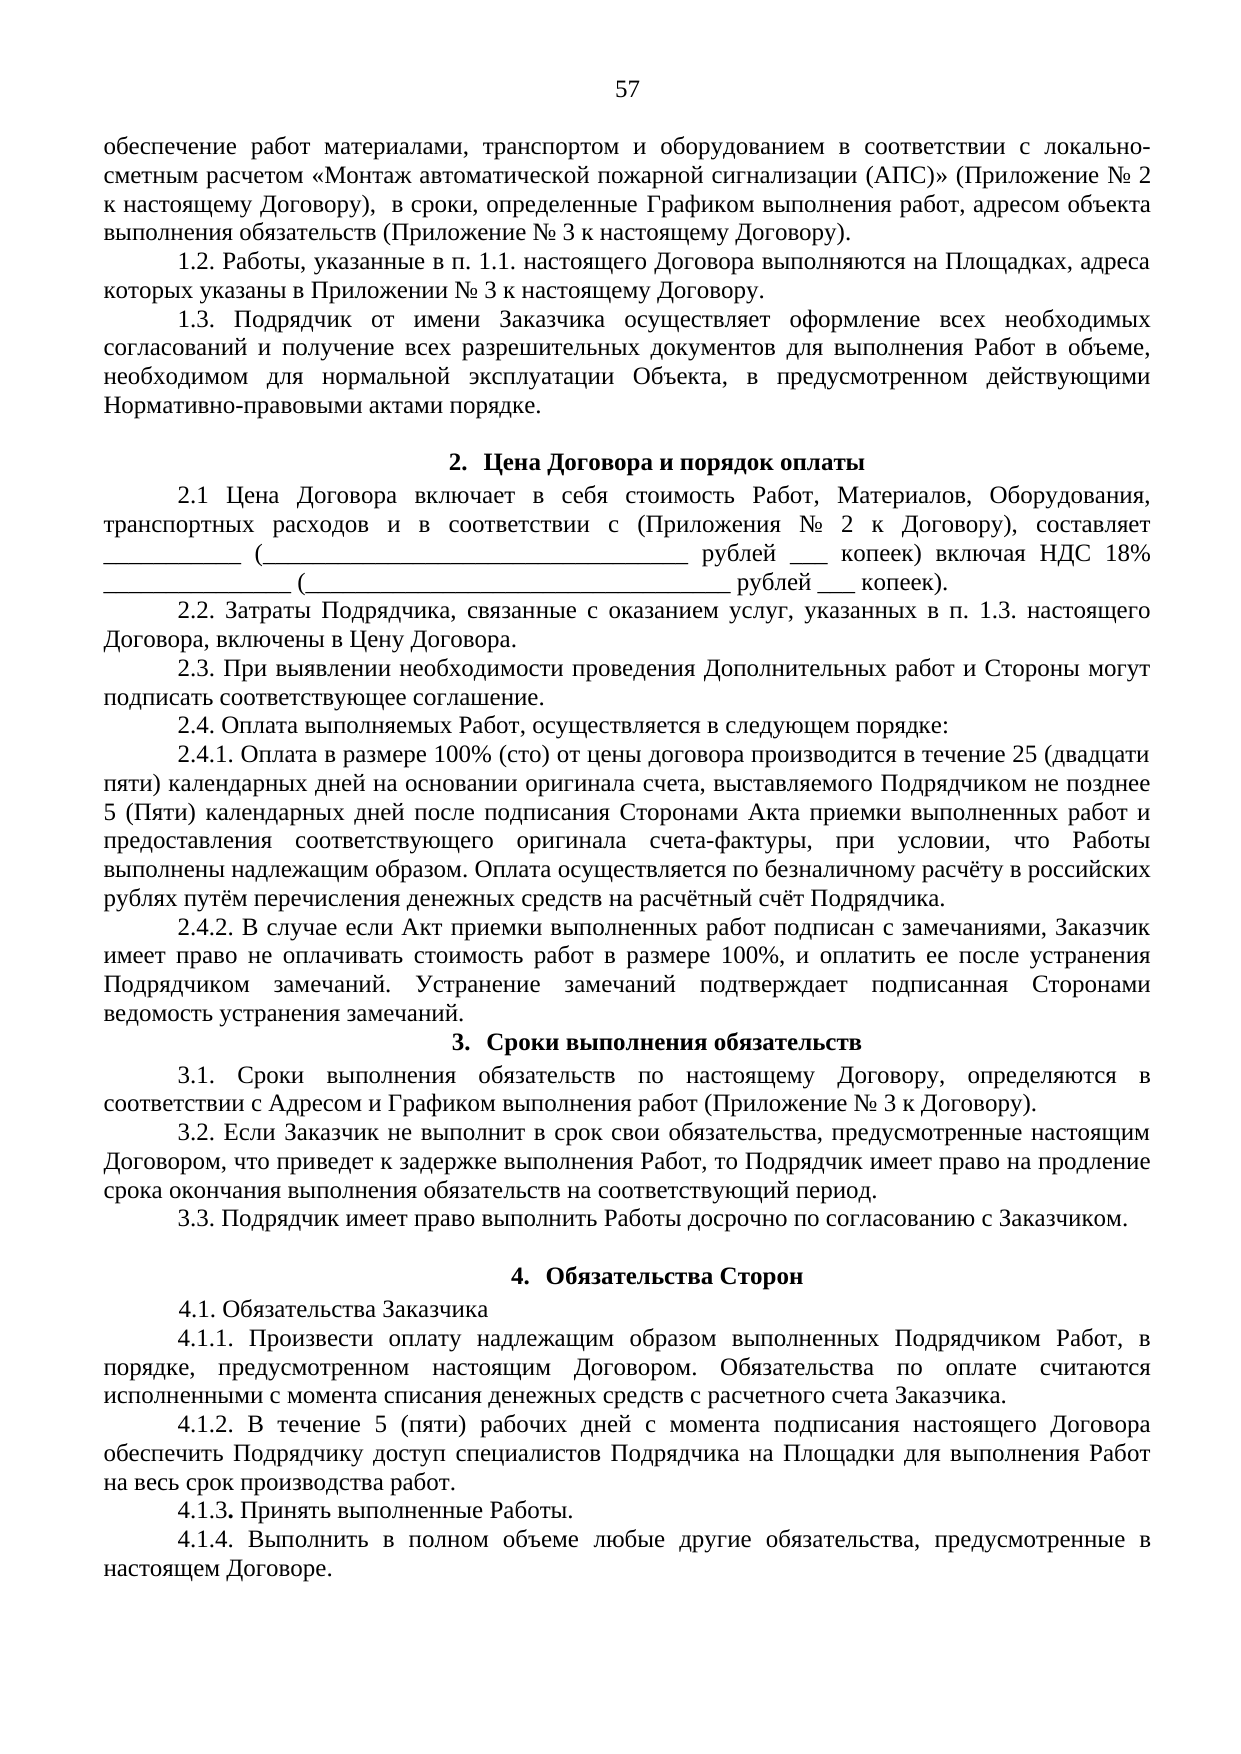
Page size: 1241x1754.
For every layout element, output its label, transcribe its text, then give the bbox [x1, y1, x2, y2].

text 1.3. Подрядчик от имени Заказчика осуществляет оформление всех необходимых согласований и получение всех разрешительных документов для выполнения Работ в объеме, необходимом для нормальной эксплуатации Объекта, в предусмотренном действующими Нормативно-правовыми актами порядке. [103, 304, 1152, 419]
text 4.1.2. В течение 5 (пяти) рабочих дней с момента подписания настоящего Договора обеспечить Подрядчику доступ специалистов Подрядчика на Площадки для выполнения Работ на весь срок производства работ. [103, 1409, 1152, 1495]
text 3.1. Сроки выполнения обязательств по настоящему Договору, определяются в соответствии с Адресом и Графиком выполнения работ (Приложение № 3 к Договору). [103, 1060, 1152, 1117]
text 2.2. Затраты Подрядчика, связанные с оказанием услуг, указанных в п. 1.3. настоящего Договора, включены в Цену Договора. [103, 596, 1152, 653]
text 4.1. Обязательства Заказчика [103, 1294, 1152, 1323]
text 2.4.2. В случае если Акт приемки выполненных работ подписан с замечаниями, Заказчик имеет право не оплачивать стоимость работ в размере 100%, и оплатить ее после устранения Подрядчиком замечаний. Устранение замечаний подтверждает подписанная Сторонами ведомость устранения замечаний. [103, 912, 1152, 1027]
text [103, 131, 1152, 246]
text 4.1.4. Выполнить в полном объеме любые другие обязательства, предусмотренные в настоящем Договоре. [103, 1524, 1152, 1582]
list Сроки выполнения обязательств [103, 1027, 1152, 1056]
text 1.2. Работы, указанные в п. 1.1. настоящего Договора выполняются на Площадках, адреса которых указаны в Приложении № 3 к настоящему Договору. [103, 246, 1152, 304]
text 2.1 Цена Договора включает в себя стоимость Работ, Материалов, Оборудования, транспортных расходов и в соответствии с (Приложения № 2 к Договору), составляет ___________ (__________________________________ рублей ___ копеек) включая НДС 18% _______________ (__________________________________ рублей ___ копеек). [103, 481, 1152, 596]
list Цена Договора и порядок оплаты [103, 447, 1152, 476]
text 3.3. Подрядчик имеет право выполнить Работы досрочно по согласованию с Заказчиком. [103, 1203, 1152, 1232]
text 2.4. Оплата выполняемых Работ, осуществляется в следующем порядке: [103, 711, 1152, 739]
text 4.1.3. Принять выполненные Работы. [103, 1495, 1152, 1524]
text 2.3. При выявлении необходимости проведения Дополнительных работ и Стороны могут подписать соответствующее соглашение. [103, 653, 1152, 711]
list Обязательства Сторон [103, 1261, 1152, 1290]
text 4.1.1. Произвести оплату надлежащим образом выполненных Подрядчиком Работ, в порядке, предусмотренном настоящим Договором. Обязательства по оплате считаются исполненными с момента списания денежных средств с расчетного счета Заказчика. [103, 1323, 1152, 1409]
text 2.4.1. Оплата в размере 100% (сто) от цены договора производится в течение 25 (двадцати пяти) календарных дней на основании оригинала счета, выставляемого Подрядчиком не позднее 5 (Пяти) календарных дней после подписания Сторонами Акта приемки выполненных работ и предоставления соответствующего оригинала счета-фактуры, при условии, что Работы выполнены надлежащим образом. Оплата осуществляется по безналичному расчёту в российских рублях путём перечисления денежных средств на расчётный счёт Подрядчика. [103, 739, 1152, 912]
text 3.2. Если Заказчик не выполнит в срок свои обязательства, предусмотренные настоящим Договором, что приведет к задержке выполнения Работ, то Подрядчик имеет право на продление срока окончания выполнения обязательств на соответствующий период. [103, 1117, 1152, 1203]
